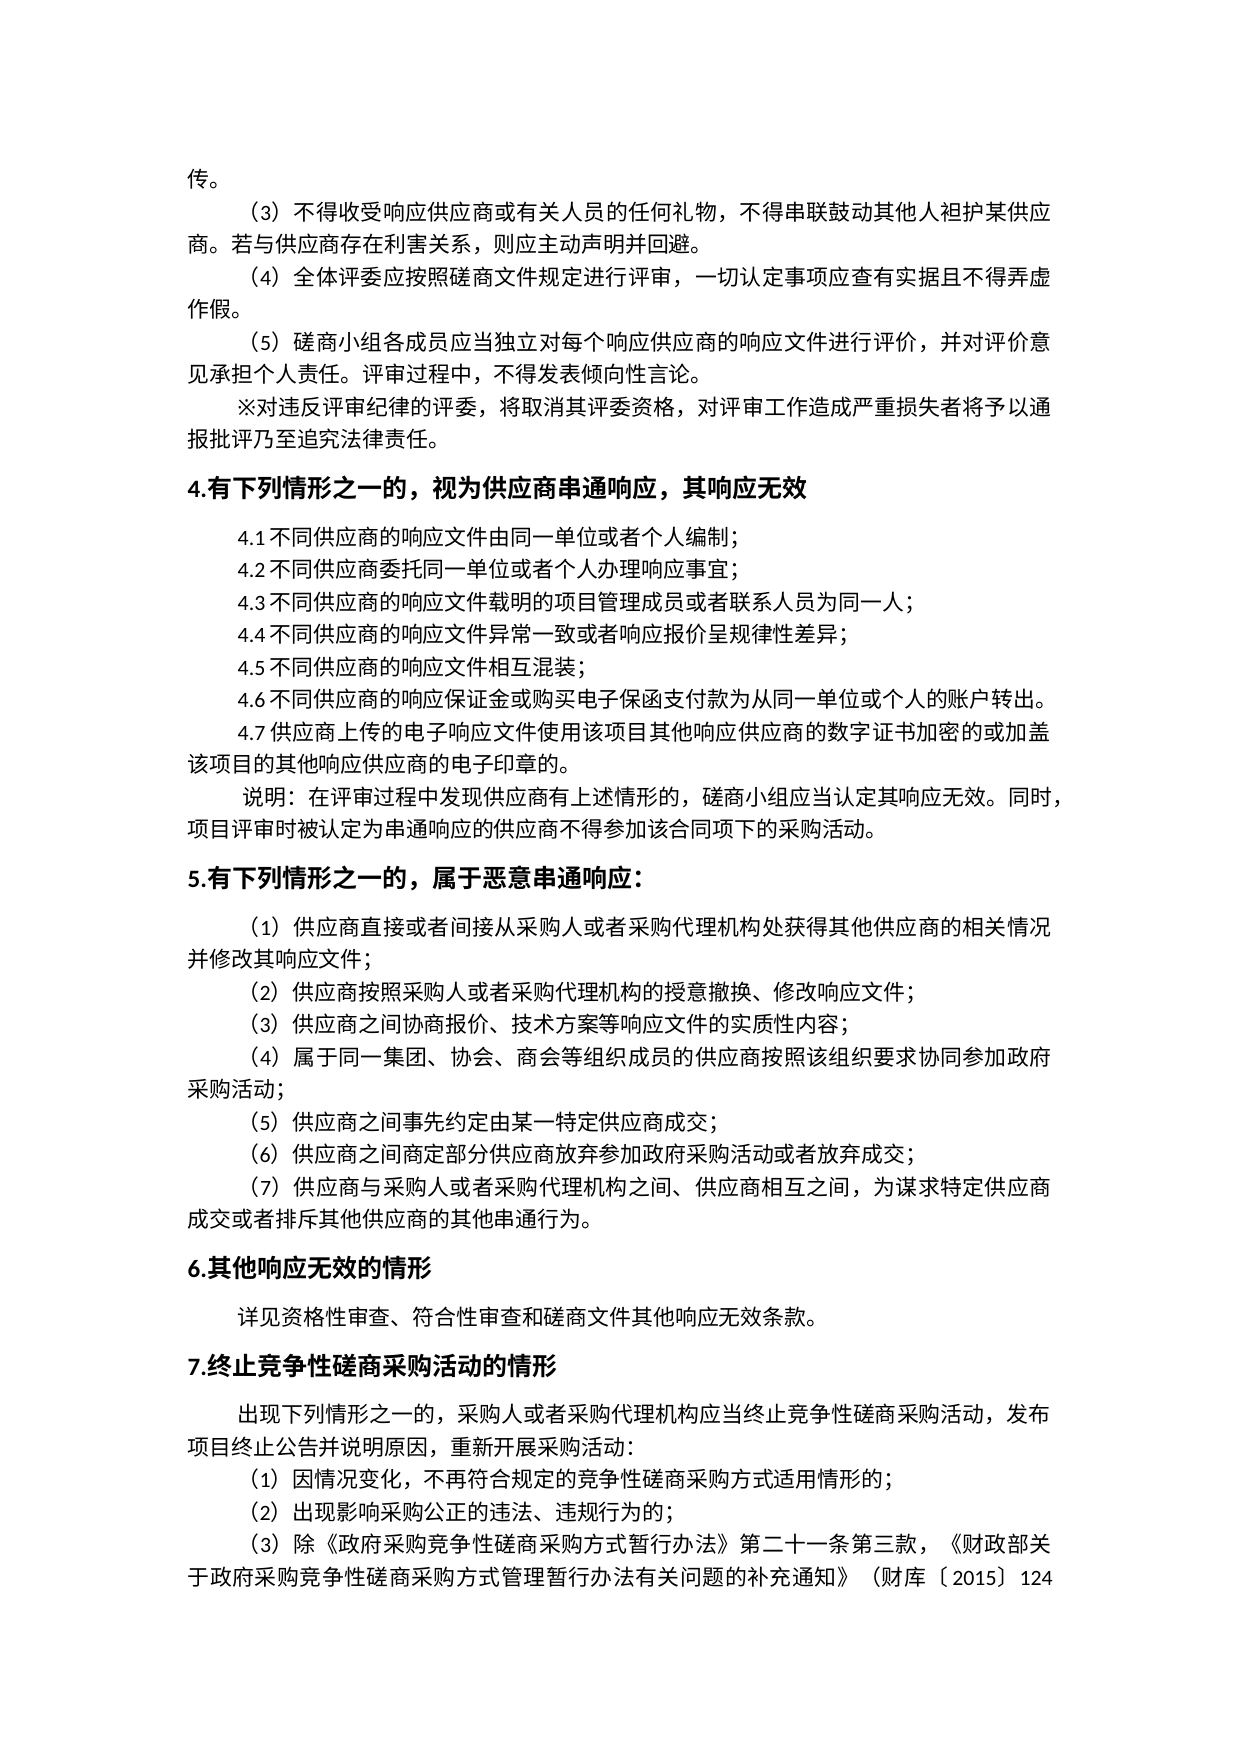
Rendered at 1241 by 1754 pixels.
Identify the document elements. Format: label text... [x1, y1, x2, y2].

text 4.7供应商上传的电子响应文件使用该项目其他响应供应商的数字证书加密的或加盖该项目的其他响应供应商的电子印章的。 [187, 714, 1053, 779]
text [187, 162, 1053, 194]
text （6）供应商之间商定部分供应商放弃参加政府采购活动或者放弃成交； [187, 1137, 1053, 1169]
text 4.2不同供应商委托同一单位或者个人办理响应事宜； [187, 552, 1053, 584]
text （7）供应商与采购人或者采购代理机构之间、供应商相互之间，为谋求特定供应商成交或者排斥其他供应商的其他串通行为。 [187, 1169, 1053, 1234]
text （3）供应商之间协商报价、技术方案等响应文件的实质性内容； [187, 1007, 1053, 1039]
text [187, 1527, 1053, 1592]
text （4）全体评委应按照磋商文件规定进行评审，一切认定事项应查有实据且不得弄虚作假。 [187, 259, 1053, 324]
text （4）属于同一集团、协会、商会等组织成员的供应商按照该组织要求协同参加政府采购活动； [187, 1039, 1053, 1104]
text （2）出现影响采购公正的违法、违规行为的； [187, 1494, 1053, 1527]
text 4.1不同供应商的响应文件由同一单位或者个人编制； [187, 519, 1053, 552]
text 4.3不同供应商的响应文件载明的项目管理成员或者联系人员为同一人； [187, 584, 1053, 617]
text 4.5不同供应商的响应文件相互混装； [187, 649, 1053, 682]
text 详见资格性审查、符合性审查和磋商文件其他响应无效条款。 [187, 1299, 1053, 1332]
text 4.6不同供应商的响应保证金或购买电子保函支付款为从同一单位或个人的账户转出。 [187, 682, 1053, 714]
text （2）供应商按照采购人或者采购代理机构的授意撤换、修改响应文件； [187, 974, 1053, 1007]
text 7.终止竞争性磋商采购活动的情形 [187, 1332, 1053, 1397]
text （5）磋商小组各成员应当独立对每个响应供应商的响应文件进行评价，并对评价意见承担个人责任。评审过程中，不得发表倾向性言论。 [187, 324, 1053, 389]
text ※对违反评审纪律的评委，将取消其评委资格，对评审工作造成严重损失者将予以通报批评乃至追究法律责任。 [187, 389, 1053, 454]
text 4.4不同供应商的响应文件异常一致或者响应报价呈规律性差异； [187, 617, 1053, 649]
text 说明：在评审过程中发现供应商有上述情形的，磋商小组应当认定其响应无效。同时，项目评审时被认定为串通响应的供应商不得参加该合同项下的采购活动。 [187, 779, 1053, 844]
text （1）供应商直接或者间接从采购人或者采购代理机构处获得其他供应商的相关情况并修改其响应文件； [187, 909, 1053, 974]
text （3）不得收受响应供应商或有关人员的任何礼物，不得串联鼓动其他人袒护某供应商。若与供应商存在利害关系，则应主动声明并回避。 [187, 194, 1053, 259]
text （1）因情况变化，不再符合规定的竞争性磋商采购方式适用情形的； [187, 1462, 1053, 1494]
text 6.其他响应无效的情形 [187, 1234, 1053, 1299]
text 5.有下列情形之一的，属于恶意串通响应： [187, 844, 1053, 909]
text （5）供应商之间事先约定由某一特定供应商成交； [187, 1104, 1053, 1137]
text 4.有下列情形之一的，视为供应商串通响应，其响应无效 [187, 454, 1053, 519]
text 出现下列情形之一的，采购人或者采购代理机构应当终止竞争性磋商采购活动，发布项目终止公告并说明原因，重新开展采购活动： [187, 1397, 1053, 1462]
